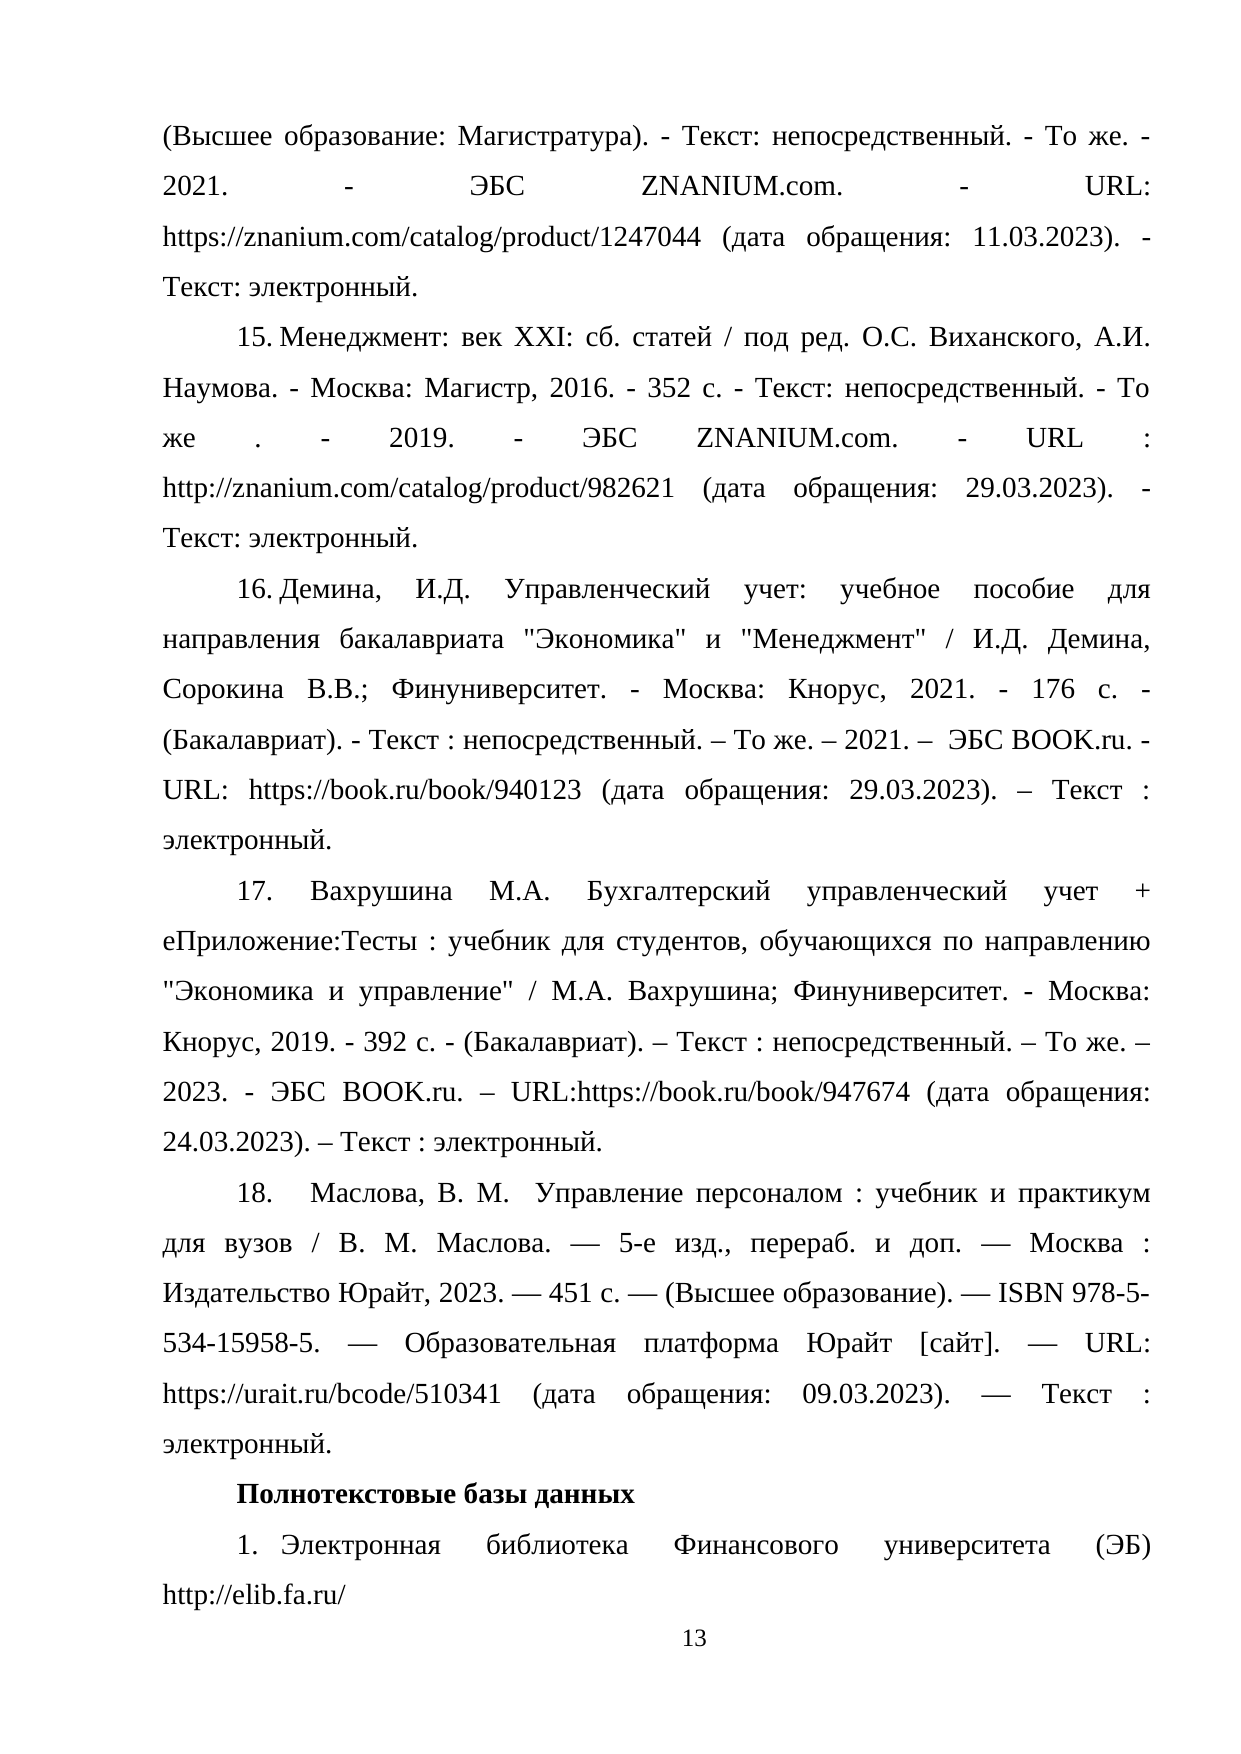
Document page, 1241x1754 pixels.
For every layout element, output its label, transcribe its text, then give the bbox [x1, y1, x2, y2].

list Демина, И.Д. Управленческий учет: учебное пособие для направления бакалавриата "Экономика" и "Менеджмент" / И.Д. Демина, Сорокина В.В.; Финуниверситет. - Москва: Кнорус, 2021. - 176 с. - (Бакалавриат). - Текст : непосредственный. – То же. – 2021. – ЭБС BOOK.ru. - URL: https://book.ru/book/940123 (дата обращения: 29.03.2023). – Текст : электронный. [162, 571, 1152, 856]
list Вахрушина М.А. Бухгалтерский управленческий учет + еПриложение:Тесты : учебник для студентов, обучающихся по направлению "Экономика и управление" / М.А. Вахрушина; Финуниверситет. - Москва: Кнорус, 2019. - 392 с. - (Бакалавриат). – Текст : непосредственный. – То же. – 2023. - ЭБС BOOK.ru. – URL:https://book.ru/book/947674 (дата обращения: 24.03.2023). – Текст : электронный. [162, 873, 1152, 1158]
text Полнотекстовые базы данных [162, 1477, 1152, 1510]
list Маслова, В. М. Управление персоналом : учебник и практикум для вузов / В. М. Маслова. — 5-е изд., перераб. и доп. — Москва : Издательство Юрайт, 2023. — 451 с. — (Высшее образование). — ISBN 978-5-534-15958-5. — Образовательная платформа Юрайт [сайт]. — URL: https://urait.ru/bcode/510341 (дата обращения: 09.03.2023). — Текст : электронный. [162, 1175, 1152, 1460]
list Менеджмент: век ХХI: сб. статей / под ред. О.С. Виханского, А.И. Наумова. - Москва: Магистр, 2016. - 352 с. - Текст: непосредственный. - То же . - 2019. - ЭБС ZNANIUM.com. - URL : http://znanium.com/catalog/product/982621 (дата обращения: 29.03.2023). - Текст: электронный. [162, 319, 1152, 554]
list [162, 118, 1152, 303]
list Электронная библиотека Финансового университета (ЭБ) http://elib.fa.ru/ [162, 1527, 1152, 1611]
